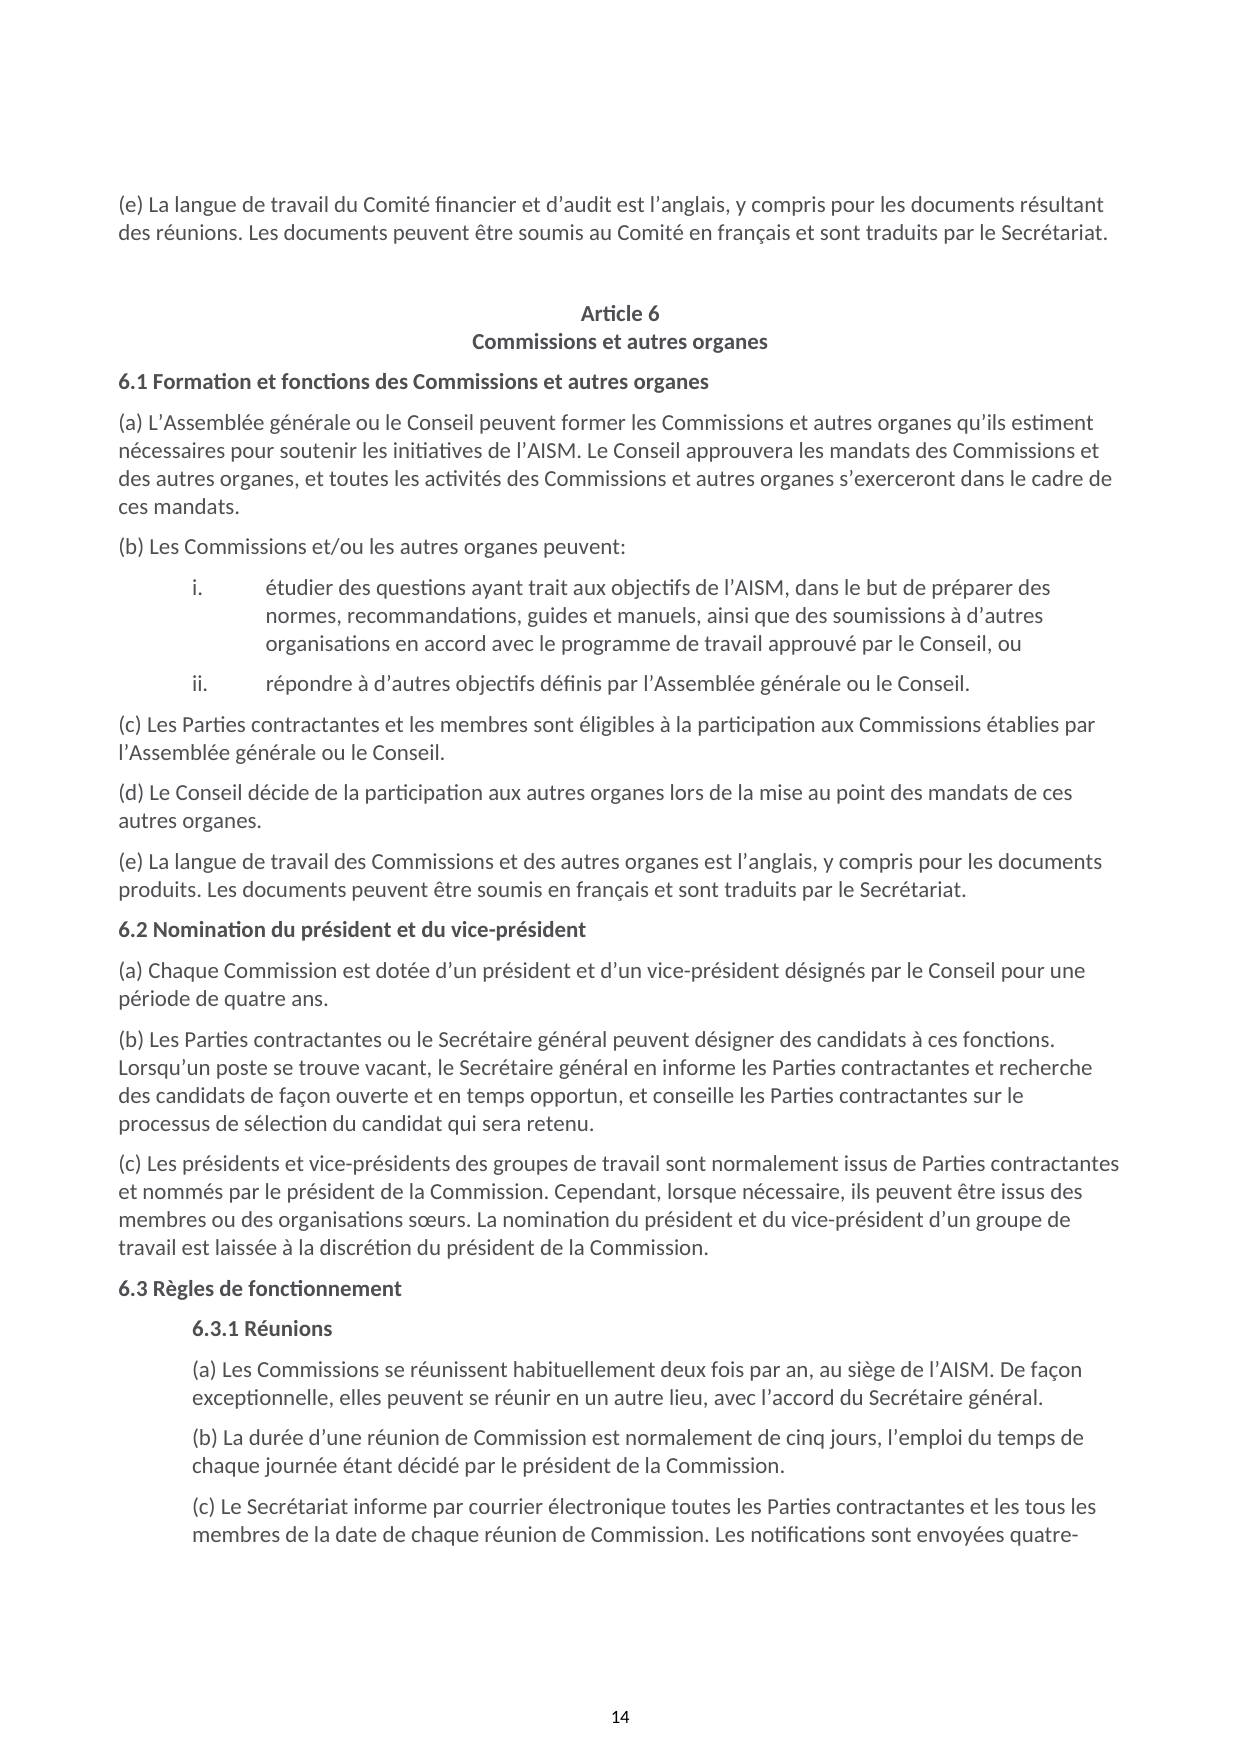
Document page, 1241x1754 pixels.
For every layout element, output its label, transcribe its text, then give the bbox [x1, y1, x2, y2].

text Article 6 [118, 299, 1122, 327]
text (c) Les présidents et vice-présidents des groupes de travail sont normalement issus de Parties contractantes et nommés par le président de la Commission. Cependant, lorsque nécessaire, ils peuvent être issus des membres ou des organisations sœurs. La nomination du président et du vice-président d’un groupe de travail est laissée à la discrétion du président de la Commission. [118, 1149, 1122, 1261]
text (a) L’Assemblée générale ou le Conseil peuvent former les Commissions et autres organes qu’ils estiment nécessaires pour soutenir les initiatives de l’AISM. Le Conseil approuvera les mandats des Commissions et des autres organes, et toutes les activités des Commissions et autres organes s’exerceront dans le cadre de ces mandats. [118, 408, 1122, 520]
text 6.3.1 Réunions [192, 1314, 1122, 1342]
text (a) Chaque Commission est dotée d’un président et d’un vice-président désignés par le Conseil pour une période de quatre ans. [118, 956, 1122, 1012]
text (b) La durée d’une réunion de Commission est normalement de cinq jours, l’emploi du temps de chaque journée étant décidé par le président de la Commission. [192, 1423, 1122, 1479]
text (c) Les Parties contractantes et les membres sont éligibles à la participation aux Commissions établies par l’Assemblée générale ou le Conseil. [118, 710, 1122, 766]
text 6.1 Formation et fonctions des Commissions et autres organes [118, 367, 1122, 395]
text (d) Le Conseil décide de la participation aux autres organes lors de la mise au point des mandats de ces autres organes. [118, 778, 1122, 834]
text ii. répondre à d’autres objectifs définis par l’Assemblée générale ou le Conseil. [192, 669, 1122, 697]
text (b) Les Commissions et/ou les autres organes peuvent: [118, 532, 1122, 560]
text (b) Les Parties contractantes ou le Secrétaire général peuvent désigner des candidats à ces fonctions. Lorsqu’un poste se trouve vacant, le Secrétaire général en informe les Parties contractantes et recherche des candidats de façon ouverte et en temps opportun, et conseille les Parties contractantes sur le processus de sélection du candidat qui sera retenu. [118, 1025, 1122, 1137]
text (e) La langue de travail du Comité financier et d’audit est l’anglais, y compris pour les documents résultant des réunions. Les documents peuvent être soumis au Comité en français et sont traduits par le Secrétariat. [118, 190, 1122, 246]
text Commissions et autres organes [118, 327, 1122, 355]
text (e) La langue de travail des Commissions et des autres organes est l’anglais, y compris pour les documents produits. Les documents peuvent être soumis en français et sont traduits par le Secrétariat. [118, 847, 1122, 903]
text 6.3 Règles de fonctionnement [118, 1274, 1122, 1302]
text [192, 1492, 1122, 1548]
text (a) Les Commissions se réunissent habituellement deux fois par an, au siège de l’AISM. De façon exceptionnelle, elles peuvent se réunir en un autre lieu, avec l’accord du Secrétaire général. [192, 1355, 1122, 1411]
text 6.2 Nomination du président et du vice-président [118, 916, 1122, 944]
text i. étudier des questions ayant trait aux objectifs de l’AISM, dans le but de préparer des normes, recommandations, guides et manuels, ainsi que des soumissions à d’autres organisations en accord avec le programme de travail approuvé par le Conseil, ou [192, 573, 1122, 657]
